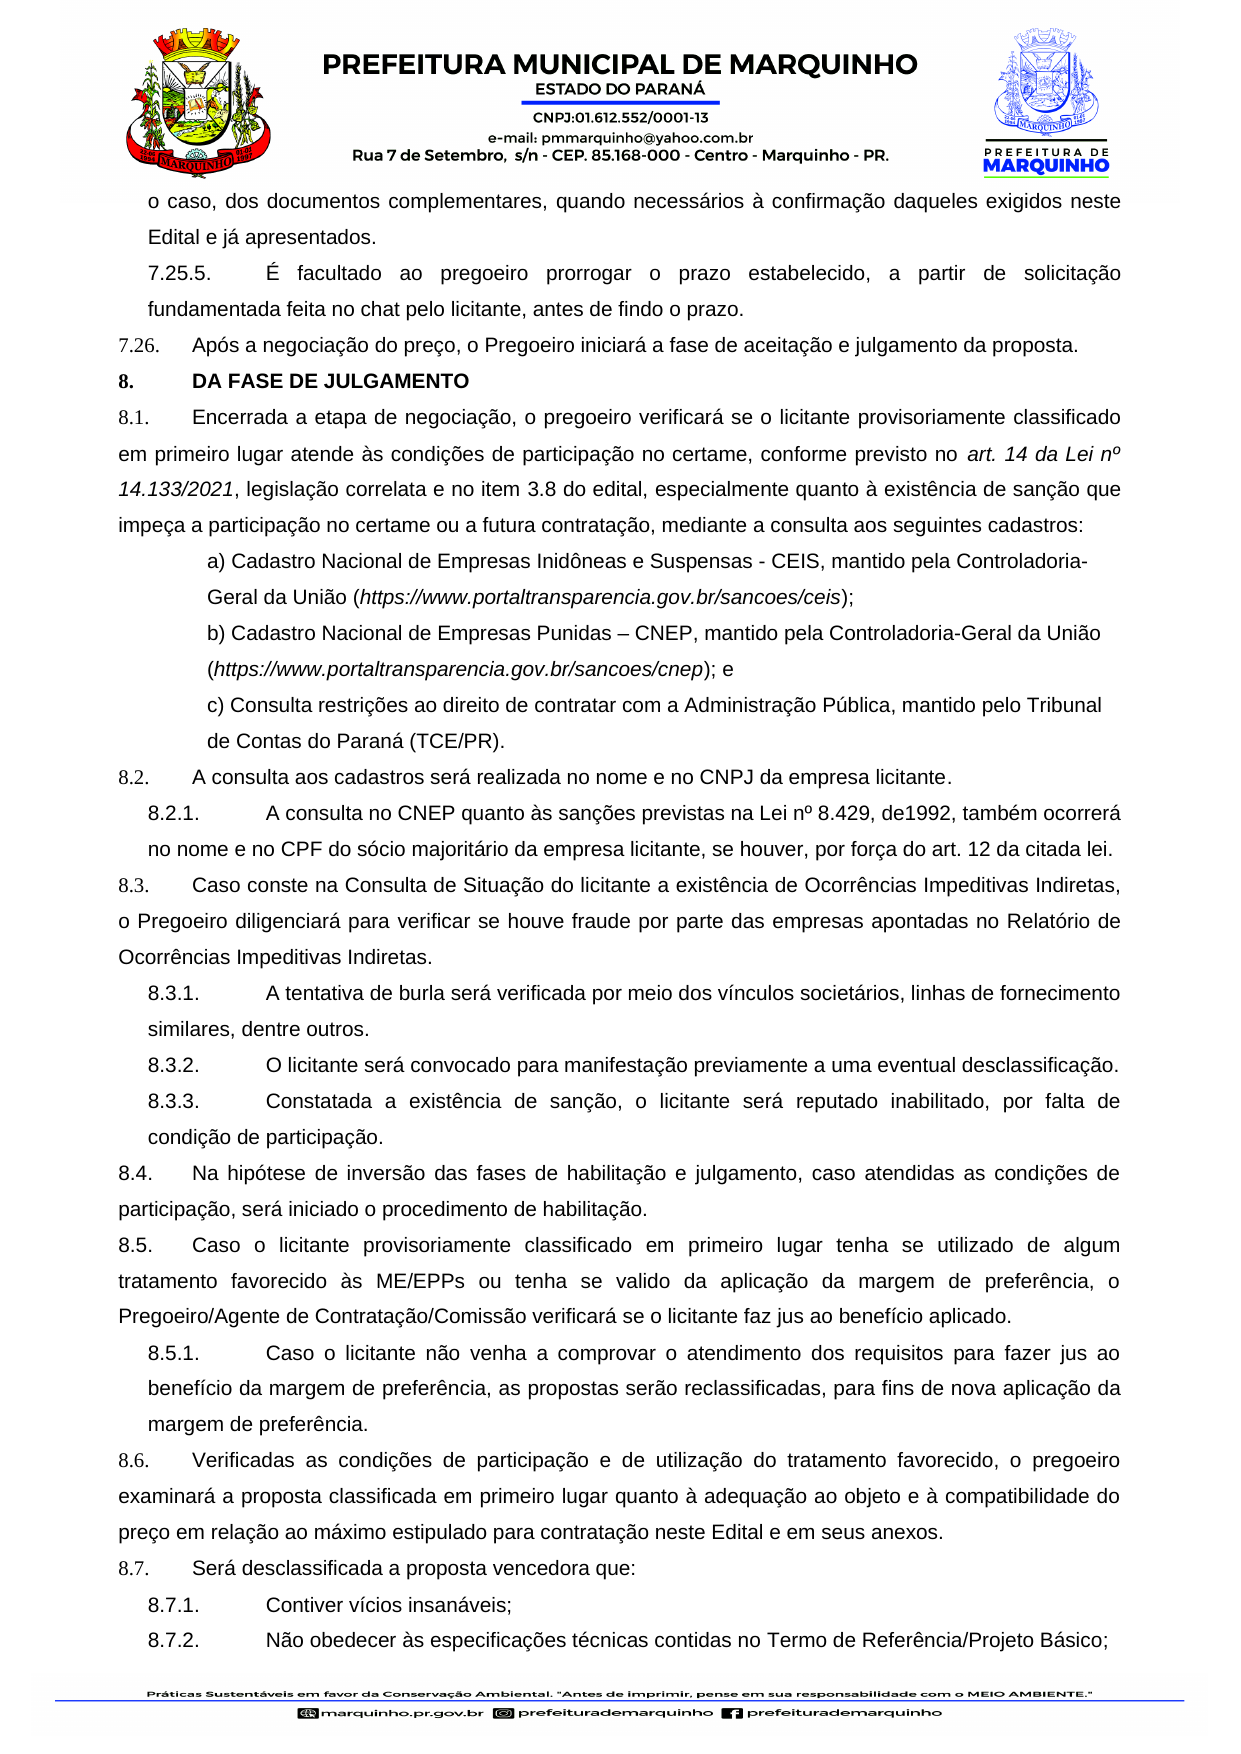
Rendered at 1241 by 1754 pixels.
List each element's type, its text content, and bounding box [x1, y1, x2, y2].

list a) Cadastro Nacional de Empresas Inidôneas e Suspensas - CEIS, mantido pela Controladoria-Geral da União (https://www.portaltransparencia.gov.br/sancoes/ceis); [207, 549, 1122, 609]
picture [31, 1673, 1208, 1736]
text Contiver vícios insanáveis; [148, 1592, 1122, 1616]
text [148, 189, 1122, 249]
text A tentativa de burla será verificada por meio dos vínculos societários, linhas de fornecimento similares, dentre outros. [148, 981, 1122, 1041]
list b) Cadastro Nacional de Empresas Punidas – CNEP, mantido pela Controladoria-Geral da União (https://www.portaltransparencia.gov.br/sancoes/cnep); e [207, 621, 1122, 681]
text Caso o licitante provisoriamente classificado em primeiro lugar tenha se utilizado de algum tratamento favorecido às ME/EPPs ou tenha se valido da aplicação da margem de preferência, o Pregoeiro/Agente de Contratação/Comissão verificará se o licitante faz jus ao benefício aplicado. [118, 1232, 1122, 1328]
text Constatada a existência de sanção, o licitante será reputado inabilitado, por falta de condição de participação. [148, 1089, 1122, 1149]
text DA FASE DE JULGAMENTO [118, 369, 1122, 393]
text Na hipótese de inversão das fases de habilitação e julgamento, caso atendidas as condições de participação, será iniciado o procedimento de habilitação. [118, 1161, 1122, 1221]
text A consulta aos cadastros será realizada no nome e no CNPJ da empresa licitante. [118, 765, 1122, 789]
text O licitante será convocado para manifestação previamente a uma eventual desclassificação. [148, 1053, 1122, 1077]
text Não obedecer às especificações técnicas contidas no Termo de Referência/Projeto Básico; [148, 1628, 1122, 1652]
text Encerrada a etapa de negociação, o pregoeiro verificará se o licitante provisoriamente classificado em primeiro lugar atende às condições de participação no certame, conforme previsto no art. 14 da Lei nº 14.133/2021, legislação correlata e no item 3.8 do edital, especialmente quanto à existência de sanção que impeça a participação no certame ou a futura contratação, mediante a consulta aos seguintes cadastros: [118, 405, 1122, 537]
text É facultado ao pregoeiro prorrogar o prazo estabelecido, a partir de solicitação fundamentada feita no chat pelo licitante, antes de findo o prazo. [148, 261, 1122, 321]
text Será desclassificada a proposta vencedora que: [118, 1556, 1122, 1580]
picture [60, 0, 1181, 203]
list c) Consulta restrições ao direito de contratar com a Administração Pública, mantido pelo Tribunal de Contas do Paraná (TCE/PR). [207, 693, 1122, 753]
text Caso o licitante não venha a comprovar o atendimento dos requisitos para fazer jus ao benefício da margem de preferência, as propostas serão reclassificadas, para fins de nova aplicação da margem de preferência. [148, 1340, 1122, 1436]
text A consulta no CNEP quanto às sanções previstas na Lei nº 8.429, de1992, também ocorrerá no nome e no CPF do sócio majoritário da empresa licitante, se houver, por força do art. 12 da citada lei. [148, 801, 1122, 861]
text Verificadas as condições de participação e de utilização do tratamento favorecido, o pregoeiro examinará a proposta classificada em primeiro lugar quanto à adequação ao objeto e à compatibilidade do preço em relação ao máximo estipulado para contratação neste Edital e em seus anexos. [118, 1448, 1122, 1544]
text Após a negociação do preço, o Pregoeiro iniciará a fase de aceitação e julgamento da proposta. [118, 333, 1122, 357]
text Caso conste na Consulta de Situação do licitante a existência de Ocorrências Impeditivas Indiretas, o Pregoeiro diligenciará para verificar se houve fraude por parte das empresas apontadas no Relatório de Ocorrências Impeditivas Indiretas. [118, 873, 1122, 969]
